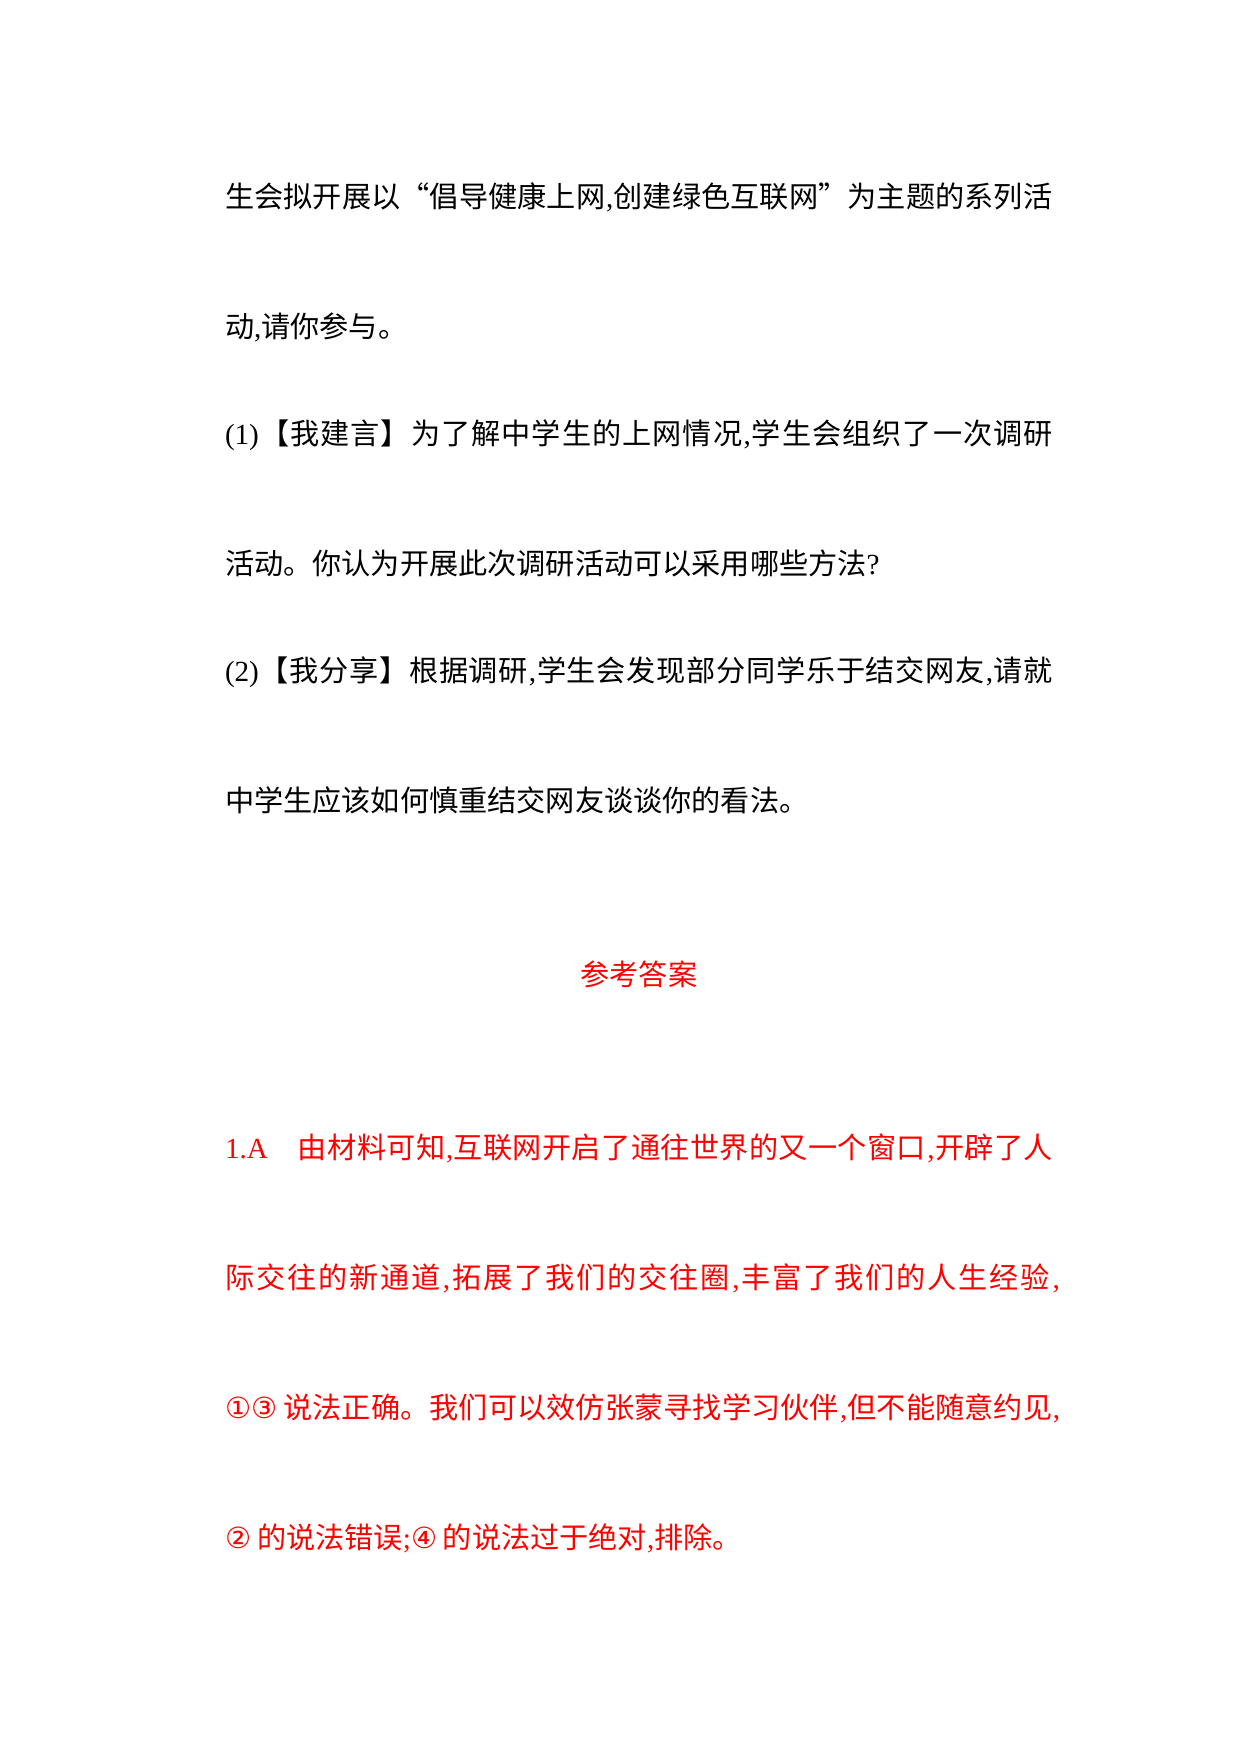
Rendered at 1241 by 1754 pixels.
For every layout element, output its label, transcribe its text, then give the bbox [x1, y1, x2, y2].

text 参考答案 [225, 940, 1053, 1005]
text 1.A 由材料可知,互联网开启了通往世界的又一个窗口,开辟了人际交往的新通道,拓展了我们的交往圈,丰富了我们的人生经验,①③说法正确。我们可以效仿张蒙寻找学习伙伴,但不能随意约见,②的说法错误;④的说法过于绝对,排除。 [225, 1113, 1053, 1568]
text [225, 162, 1053, 357]
text (1)【我建言】为了解中学生的上网情况,学生会组织了一次调研活动。你认为开展此次调研活动可以采用哪些方法? [225, 399, 1053, 594]
text (2)【我分享】根据调研,学生会发现部分同学乐于结交网友,请就中学生应该如何慎重结交网友谈谈你的看法。 [225, 637, 1053, 832]
